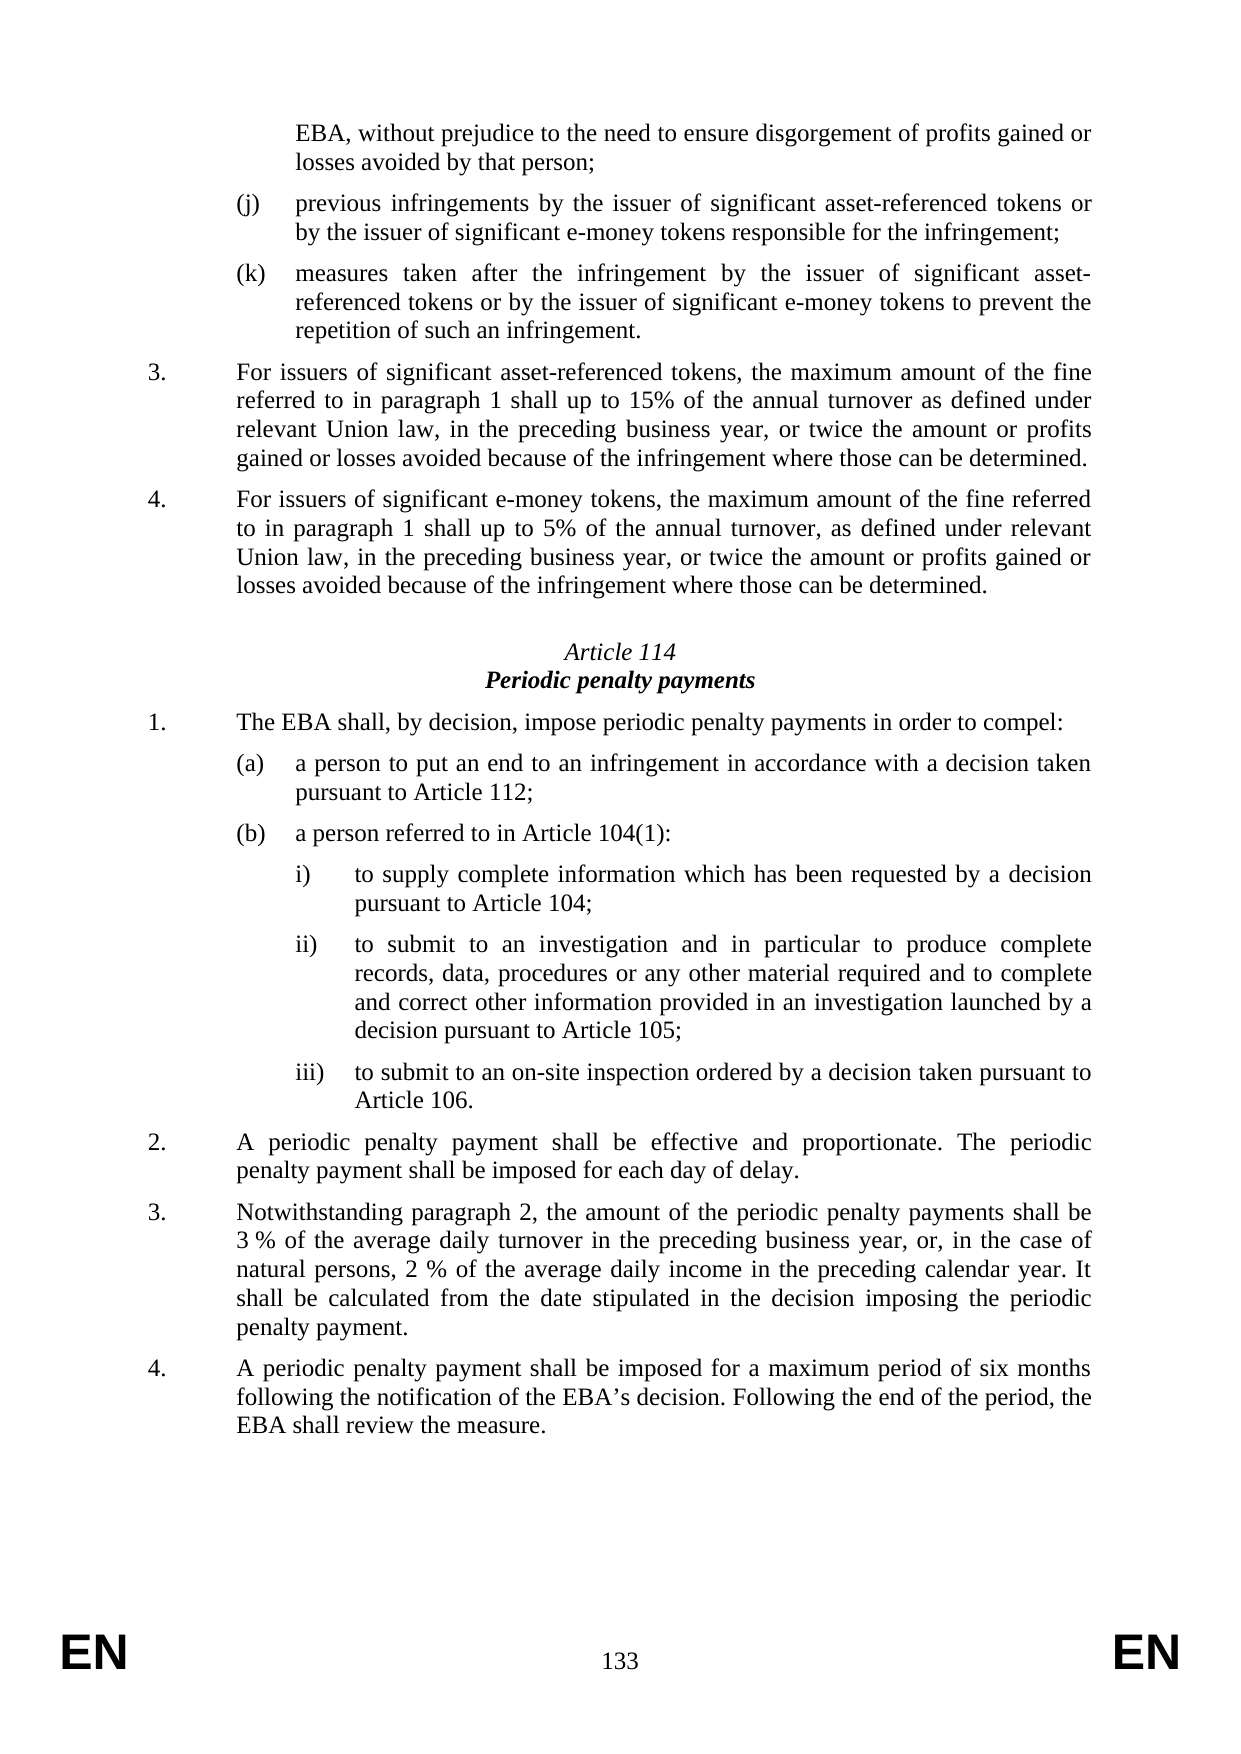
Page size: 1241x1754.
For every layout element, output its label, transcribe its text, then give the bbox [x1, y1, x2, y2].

text 1. The EBA shall, by decision, impose periodic penalty payments in order to compel: [148, 707, 1093, 736]
text (b) a person referred to in Article 104(1): [236, 818, 1093, 847]
text 2. A periodic penalty payment shall be effective and proportionate. The periodic penalty payment shall be imposed for each day of delay. [148, 1127, 1093, 1184]
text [236, 118, 1093, 176]
text ii) to submit to an investigation and in particular to produce complete records, data, procedures or any other material required and to complete and correct other information provided in an investigation launched by a decision pursuant to Article 105; [295, 929, 1093, 1044]
text (k) measures taken after the infringement by the issuer of significant asset-referenced tokens or by the issuer of significant e-money tokens to prevent the repetition of such an infringement. [236, 258, 1093, 344]
text 4. A periodic penalty payment shall be imposed for a maximum period of six months following the notification of the EBA’s decision. Following the end of the period, the EBA shall review the measure. [148, 1353, 1093, 1439]
text 3. For issuers of significant asset-referenced tokens, the maximum amount of the fine referred to in paragraph 1 shall up to 15% of the annual turnover as defined under relevant Union law, in the preceding business year, or twice the amount or profits gained or losses avoided because of the infringement where those can be determined. [148, 357, 1093, 472]
text iii) to submit to an on-site inspection ordered by a decision taken pursuant to Article 106. [295, 1057, 1093, 1114]
text 4. For issuers of significant e-money tokens, the maximum amount of the fine referred to in paragraph 1 shall up to 5% of the annual turnover, as defined under relevant Union law, in the preceding business year, or twice the amount or profits gained or losses avoided because of the infringement where those can be determined. [148, 484, 1093, 599]
text (j) previous infringements by the issuer of significant asset-referenced tokens or by the issuer of significant e-money tokens responsible for the infringement; [236, 188, 1093, 246]
text 3. Notwithstanding paragraph 2, the amount of the periodic penalty payments shall be 3 % of the average daily turnover in the preceding business year, or, in the case of natural persons, 2 % of the average daily income in the preceding calendar year. It shall be calculated from the date stipulated in the decision imposing the periodic penalty payment. [148, 1197, 1093, 1341]
text (a) a person to put an end to an infringement in accordance with a decision taken pursuant to Article 112; [236, 748, 1093, 806]
text i) to supply complete information which has been requested by a decision pursuant to Article 104; [295, 859, 1093, 917]
text Article 114 Periodic penalty payments [148, 637, 1093, 694]
